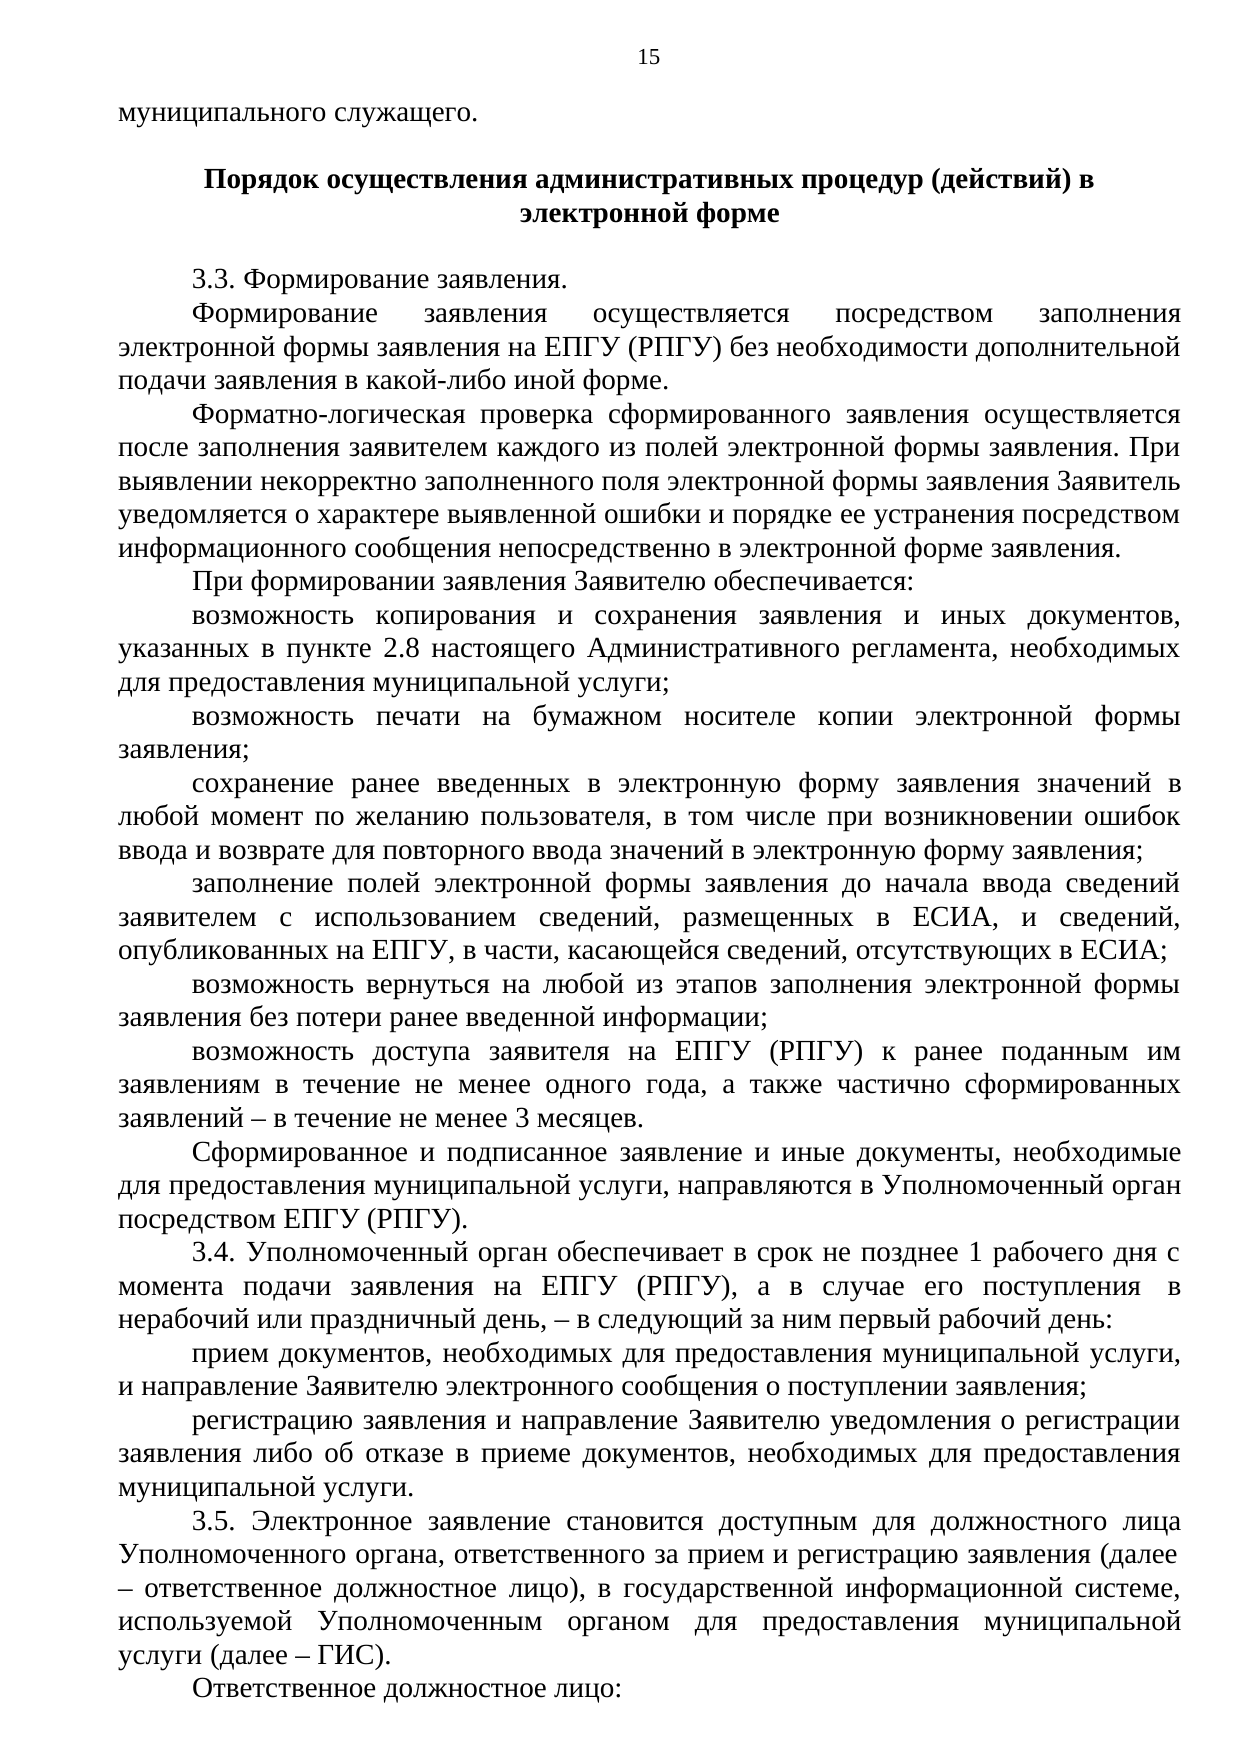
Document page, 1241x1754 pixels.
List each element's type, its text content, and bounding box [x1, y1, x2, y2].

text Формирование заявления осуществляется посредством заполнения электронной формы заявления на ЕПГУ (РПГУ) без необходимости дополнительной подачи заявления в какой-либо иной форме. [118, 295, 1181, 396]
text возможность печати на бумажном носителе копии электронной формы заявления; [118, 698, 1181, 765]
list Уполномоченный орган обеспечивает в срок не позднее 1 рабочего дня с момента подачи заявления на ЕПГУ (РПГУ), а в случае его поступления в нерабочий или праздничный день, – в следующий за ним первый рабочий день: [118, 1234, 1181, 1335]
text – ответственное должностное лицо), в государственной информационной системе, используемой Уполномоченным органом для предоставления муниципальной услуги (далее – ГИС). [118, 1570, 1181, 1670]
text сохранение ранее введенных в электронную форму заявления значений в любой момент по желанию пользователя, в том числе при возникновении ошибок ввода и возврате для повторного ввода значений в электронную форму заявления; [118, 765, 1182, 865]
list Формирование заявления. [192, 262, 1196, 295]
text регистрацию заявления и направление Заявителю уведомления о регистрации заявления либо об отказе в приеме документов, необходимых для предоставления муниципальной услуги. [118, 1402, 1181, 1503]
list Электронное заявление становится доступным для должностного лица Уполномоченного органа, ответственного за прием и регистрацию заявления (далее [118, 1503, 1181, 1570]
text Ответственное должностное лицо: [192, 1670, 1196, 1704]
text прием документов, необходимых для предоставления муниципальной услуги, и направление Заявителю электронного сообщения о поступлении заявления; [118, 1335, 1181, 1402]
text возможность доступа заявителя на ЕПГУ (РПГУ) к ранее поданным им заявлениям в течение не менее одного года, а также частично сформированных заявлений – в течение не менее 3 месяцев. [118, 1033, 1181, 1134]
text При формировании заявления Заявителю обеспечивается: [192, 563, 1196, 597]
subtitle Порядок осуществления административных процедур (действий) в электронной форме [204, 161, 1097, 228]
text Форматно-логическая проверка сформированного заявления осуществляется после заполнения заявителем каждого из полей электронной формы заявления. При выявлении некорректно заполненного поля электронной формы заявления Заявитель уведомляется о характере выявленной ошибки и порядке ее устранения посредством информационного сообщения непосредственно в электронной форме заявления. [118, 396, 1182, 563]
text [118, 94, 1181, 127]
text заполнение полей электронной формы заявления до начала ввода сведений заявителем с использованием сведений, размещенных в ЕСИА, и сведений, опубликованных на ЕПГУ, в части, касающейся сведений, отсутствующих в ЕСИА; [118, 865, 1181, 966]
text возможность вернуться на любой из этапов заполнения электронной формы заявления без потери ранее введенной информации; [118, 966, 1181, 1033]
text возможность копирования и сохранения заявления и иных документов, указанных в пункте 2.8 настоящего Административного регламента, необходимых для предоставления муниципальной услуги; [118, 597, 1181, 698]
text Сформированное и подписанное заявление и иные документы, необходимые для предоставления муниципальной услуги, направляются в Уполномоченный орган посредством ЕПГУ (РПГУ). [118, 1134, 1181, 1234]
